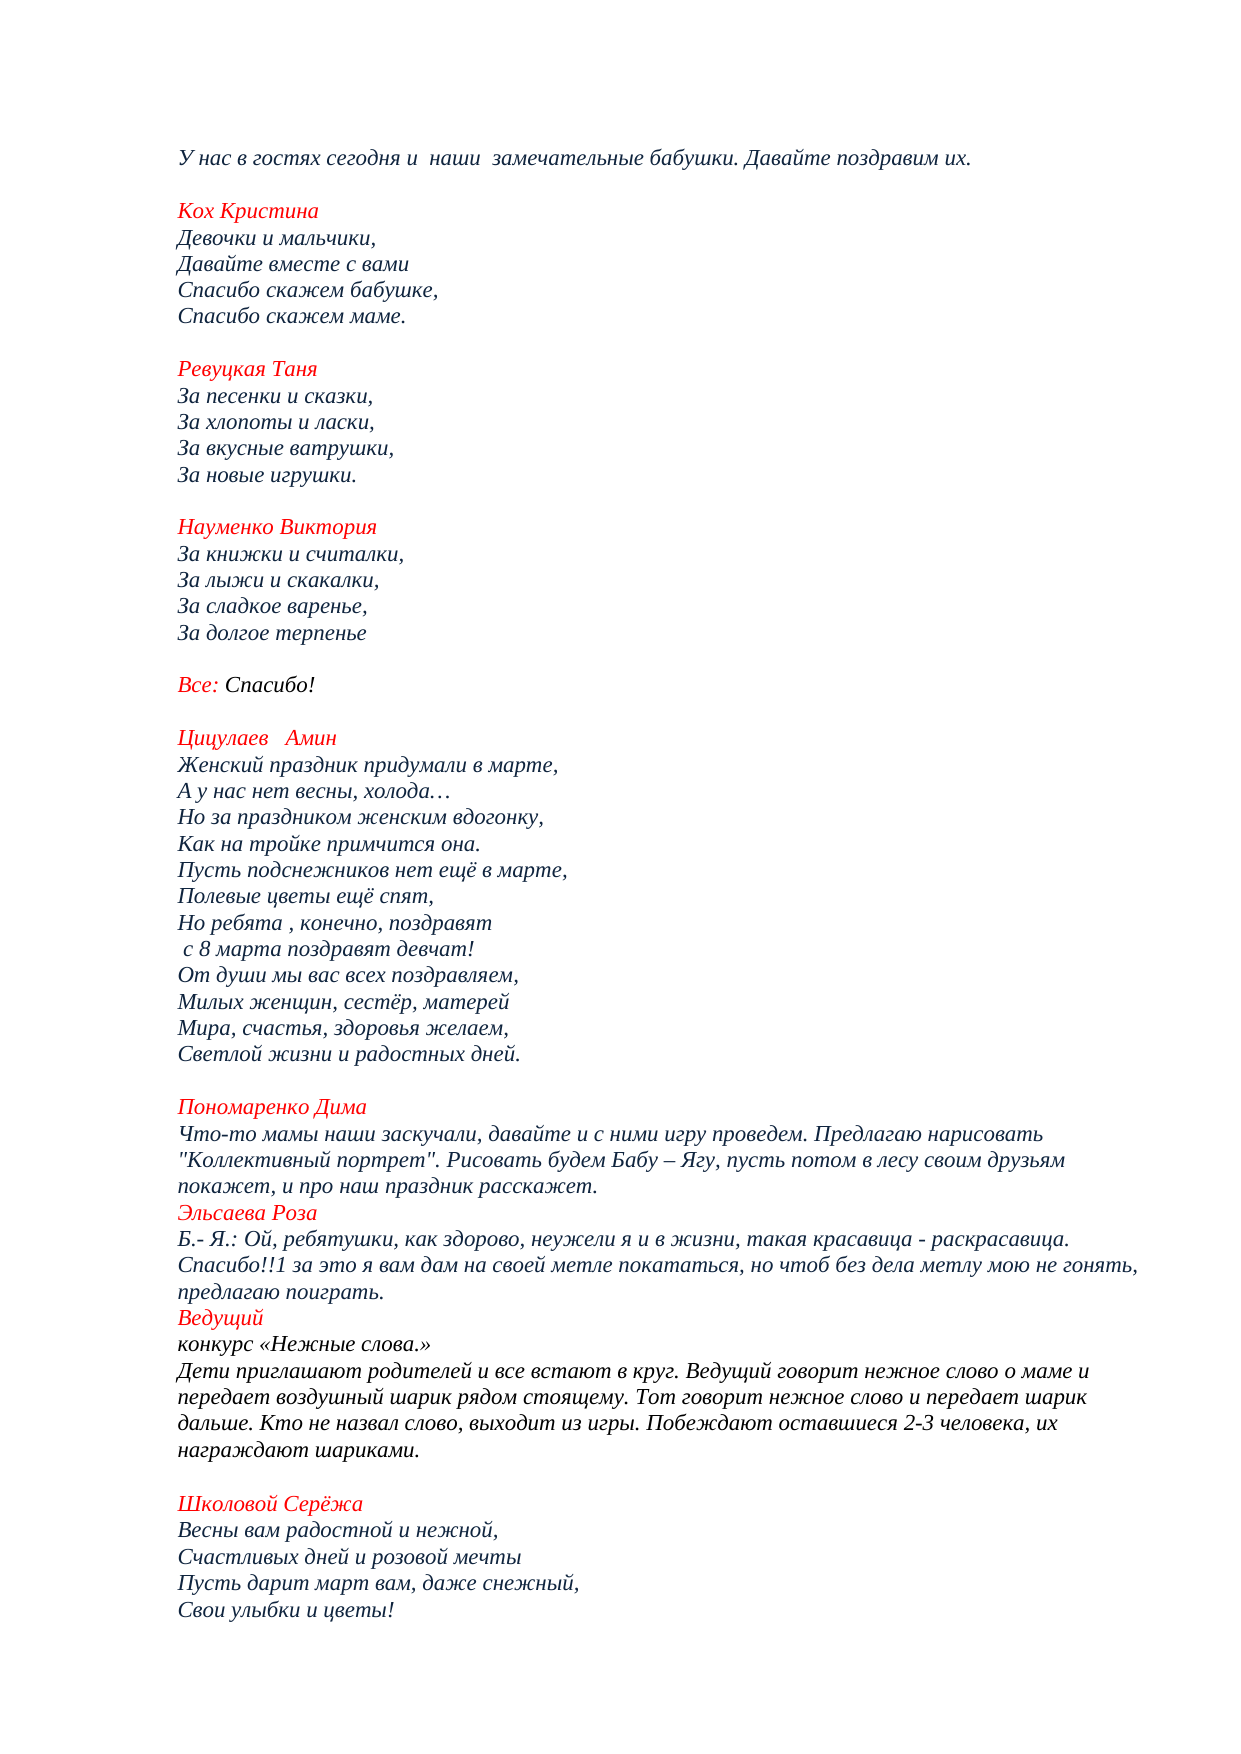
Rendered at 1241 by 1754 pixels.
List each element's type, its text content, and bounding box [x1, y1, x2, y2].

text Но за праздником женским вдогонку, [177, 803, 1152, 830]
text конкурс «Нежные слова.» [177, 1330, 1152, 1357]
text За сладкое варенье, [177, 592, 1152, 619]
text Что-то мамы наши заскучали, давайте и с ними игру проведем. Предлагаю нарисовать "Коллективный портрет". Рисовать будем Бабу – Ягу, пусть потом в лесу своим друзьям покажет, и про наш праздник расскажет. [177, 1119, 1152, 1199]
text Свои улыбки и цветы! [177, 1596, 1152, 1622]
text Ведущий [177, 1304, 1152, 1330]
text Пусть дарит март вам, даже снежный, [177, 1569, 1152, 1596]
text Женский праздник придумали в марте, [177, 751, 1152, 777]
text А у нас нет весны, холода… [177, 777, 1152, 803]
text За песенки и сказки, [177, 382, 1152, 408]
text Кох Кристина [177, 197, 1152, 223]
text Милых женщин, сестёр, матерей [177, 988, 1152, 1014]
text За новые игрушки. [177, 461, 1152, 487]
text Полевые цветы ещё спят, [177, 882, 1152, 909]
text Пусть подснежников нет ещё в марте, [177, 856, 1152, 882]
text Спасибо скажем маме. [177, 303, 1152, 329]
text Весны вам радостной и нежной, [177, 1517, 1152, 1543]
text Пономаренко Дима [177, 1093, 1152, 1119]
text Спасибо скажем бабушке, [177, 276, 1152, 303]
text За книжки и считалки, [177, 540, 1152, 566]
text Как на тройке примчится она. [177, 830, 1152, 856]
text Все: Спасибо! [177, 672, 1152, 698]
text Цицулаев Амин [177, 724, 1152, 751]
text с 8 марта поздравят девчат! [177, 935, 1152, 961]
text Школовой Серёжа [177, 1490, 1152, 1517]
text Дети приглашают родителей и все встают в круг. Ведущий говорит нежное слово о маме и передает воздушный шарик рядом стоящему. Тот говорит нежное слово и передает шарик дальше. Кто не назвал слово, выходит из игры. Побеждают оставшиеся 2-3 человека, их награждают шариками. [177, 1357, 1152, 1462]
text Мира, счастья, здоровья желаем, [177, 1014, 1152, 1041]
text Ревуцкая Таня [177, 355, 1152, 382]
text От души мы вас всех поздравляем, [177, 961, 1152, 988]
text Девочки и мальчики, [177, 223, 1152, 250]
text Светлой жизни и радостных дней. [177, 1041, 1152, 1067]
text За долгое терпенье [177, 619, 1152, 645]
text Б.- Я.: Ой, ребятушки, как здорово, неужели я и в жизни, такая красавица - раскрасавица. Спасибо!!1 за это я вам дам на своей метле покататься, но чтоб без дела метлу мою не гонять, предлагаю поиграть. [177, 1225, 1152, 1304]
text Эльсаева Роза [177, 1199, 1152, 1225]
text За хлопоты и ласки, [177, 408, 1152, 434]
text У нас в гостях сегодня и наши замечательные бабушки. Давайте поздравим их. [177, 144, 1152, 171]
text Счастливых дней и розовой мечты [177, 1543, 1152, 1569]
text За лыжи и скакалки, [177, 566, 1152, 592]
text Но ребята , конечно, поздравят [177, 909, 1152, 935]
text Давайте вместе с вами [177, 250, 1152, 276]
text За вкусные ватрушки, [177, 434, 1152, 461]
text Науменко Виктория [177, 513, 1152, 540]
